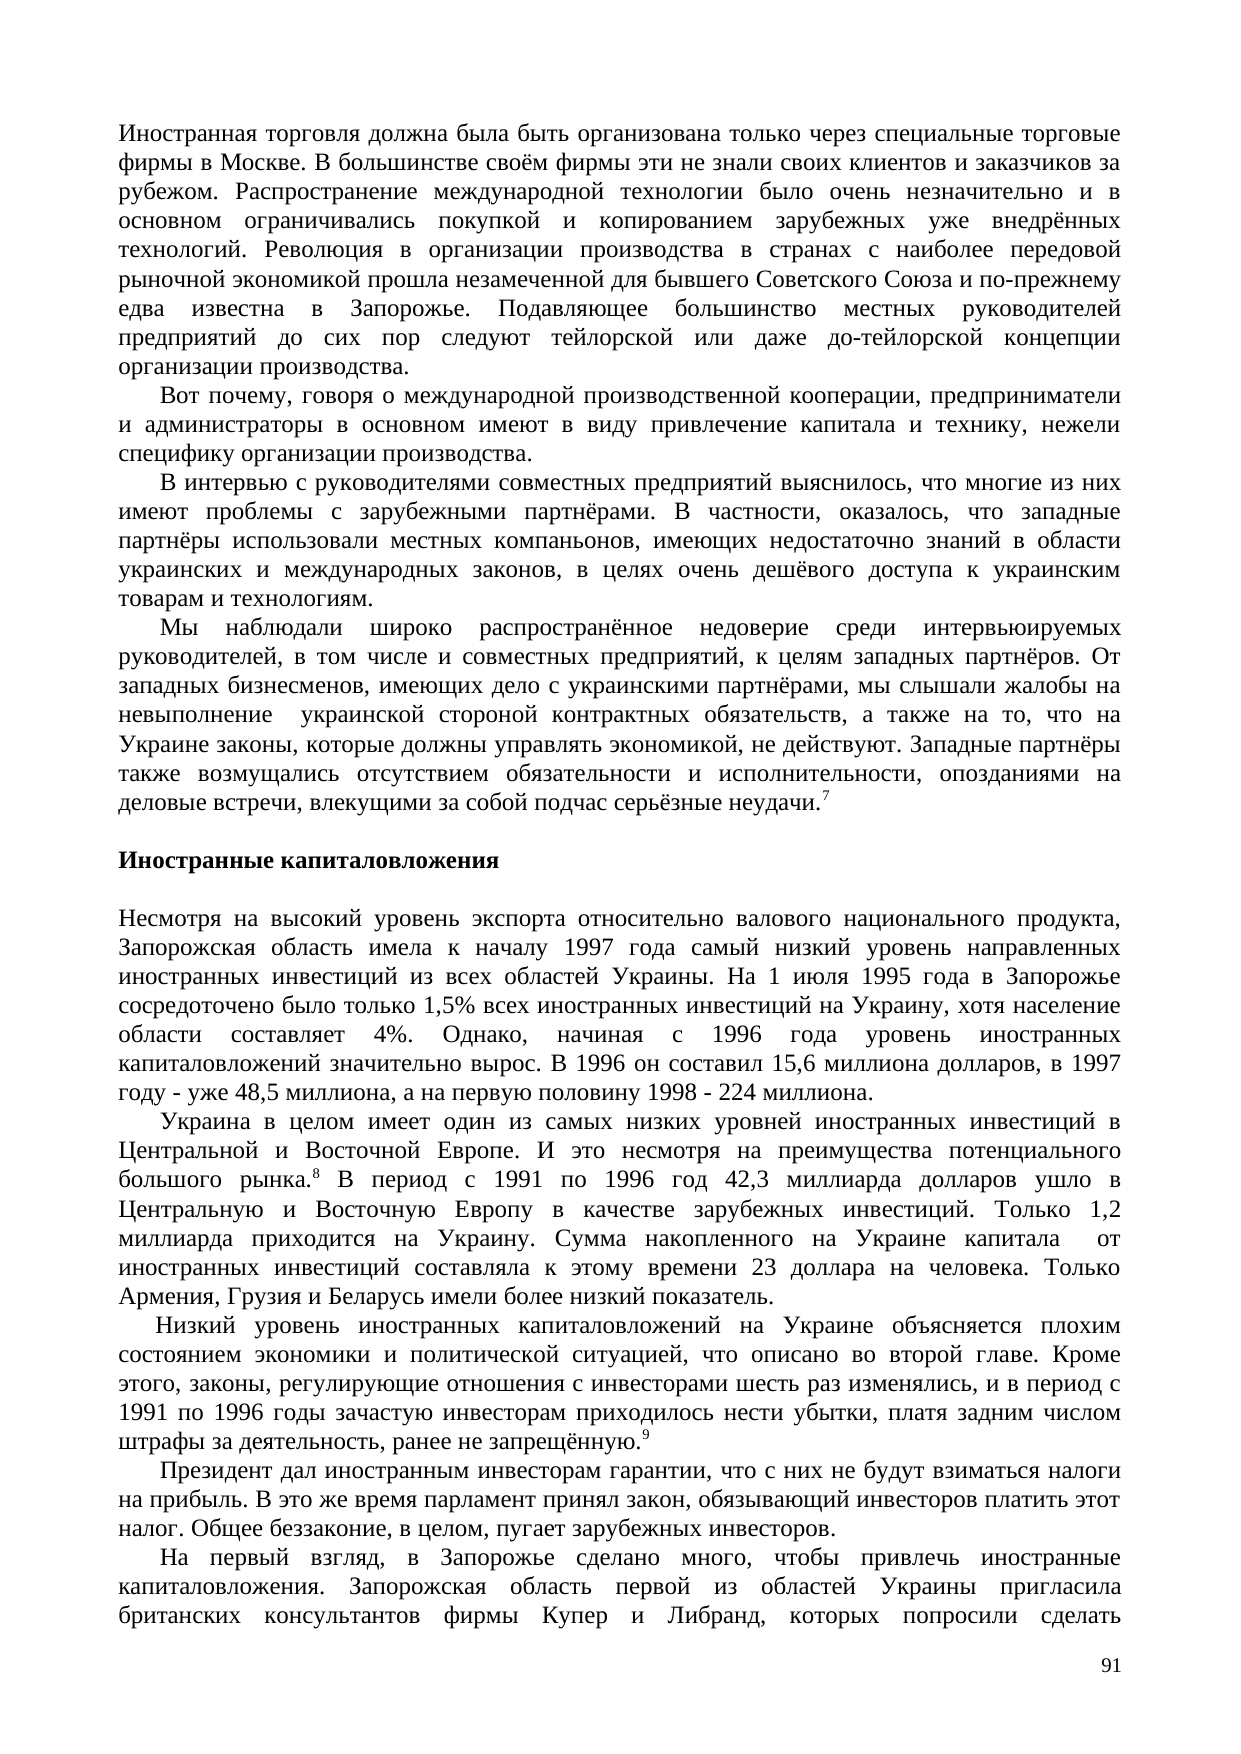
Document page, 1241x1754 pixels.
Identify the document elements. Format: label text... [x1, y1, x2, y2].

text Украина в целом имеет один из самых низких уровней иностранных инвестиций в Центральной и Восточной Европе. И это несмотря на преимущества потенциального большого рынка. В период с 1991 по 1996 год 42,3 миллиарда долларов ушло в Центральную и Восточную Европу в качестве зарубежных инвестиций. Только 1,2 миллиарда приходится на Украину. Сумма накопленного на Украине капитала от иностранных инвестиций составляла к этому времени 23 доллара на человека. Только Армения, Грузия и Беларусь имели более низкий показатель. [118, 1106, 1122, 1310]
text Иностранные капиталовложения [118, 845, 1122, 874]
text Президент дал иностранным инвесторам гарантии, что с них не будут взиматься налоги на прибыль. В это же время парламент принял закон, обязывающий инвесторов платить этот налог. Общее беззаконие, в целом, пугает зарубежных инвесторов. [118, 1455, 1122, 1542]
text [118, 118, 1122, 380]
text В интервью с руководителями совместных предприятий выяснилось, что многие из них имеют проблемы с зарубежными партнёрами. В частности, оказалось, что западные партнёры использовали местных компаньонов, имеющих недостаточно знаний в области украинских и международных законов, в целях очень дешёвого доступа к украинским товарам и технологиям. [118, 467, 1122, 612]
text Вот почему, говоря о международной производственной кооперации, предприниматели и администраторы в основном имеют в виду привлечение капитала и технику, нежели специфику организации производства. [118, 380, 1122, 467]
text Несмотря на высокий уровень экспорта относительно валового национального продукта, Запорожская область имела к началу 1997 года самый низкий уровень направленных иностранных инвестиций из всех областей Украины. На 1 июля 1995 года в Запорожье сосредоточено было только 1,5% всех иностранных инвестиций на Украину, хотя население области составляет 4%. Однако, начиная с 1996 года уровень иностранных капиталовложений значительно вырос. В 1996 он составил 15,6 миллиона долларов, в 1997 году - уже 48,5 миллиона, а на первую половину 1998 - 224 миллиона. [118, 903, 1122, 1106]
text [118, 1542, 1122, 1629]
text Низкий уровень иностранных капиталовложений на Украине объясняется плохим состоянием экономики и политической ситуацией, что описано во второй главе. Кроме этого, законы, регулирующие отношения с инвесторами шесть раз изменялись, и в период с 1991 по 1996 годы зачастую инвесторам приходилось нести убытки, платя задним числом штрафы за деятельность, ранее не запрещённую. [118, 1310, 1122, 1455]
text Мы наблюдали широко распространённое недоверие среди интервьюируемых руководителей, в том числе и совместных предприятий, к целям западных партнёров. От западных бизнесменов, имеющих дело с украинскими партнёрами, мы слышали жалобы на невыполнение украинской стороной контрактных обязательств, а также на то, что на Украине законы, которые должны управлять экономикой, не действуют. Западные партнёры также возмущались отсутствием обязательности и исполнительности, опозданиями на деловые встречи, влекущими за собой подчас серьёзные неудачи. [118, 612, 1122, 816]
